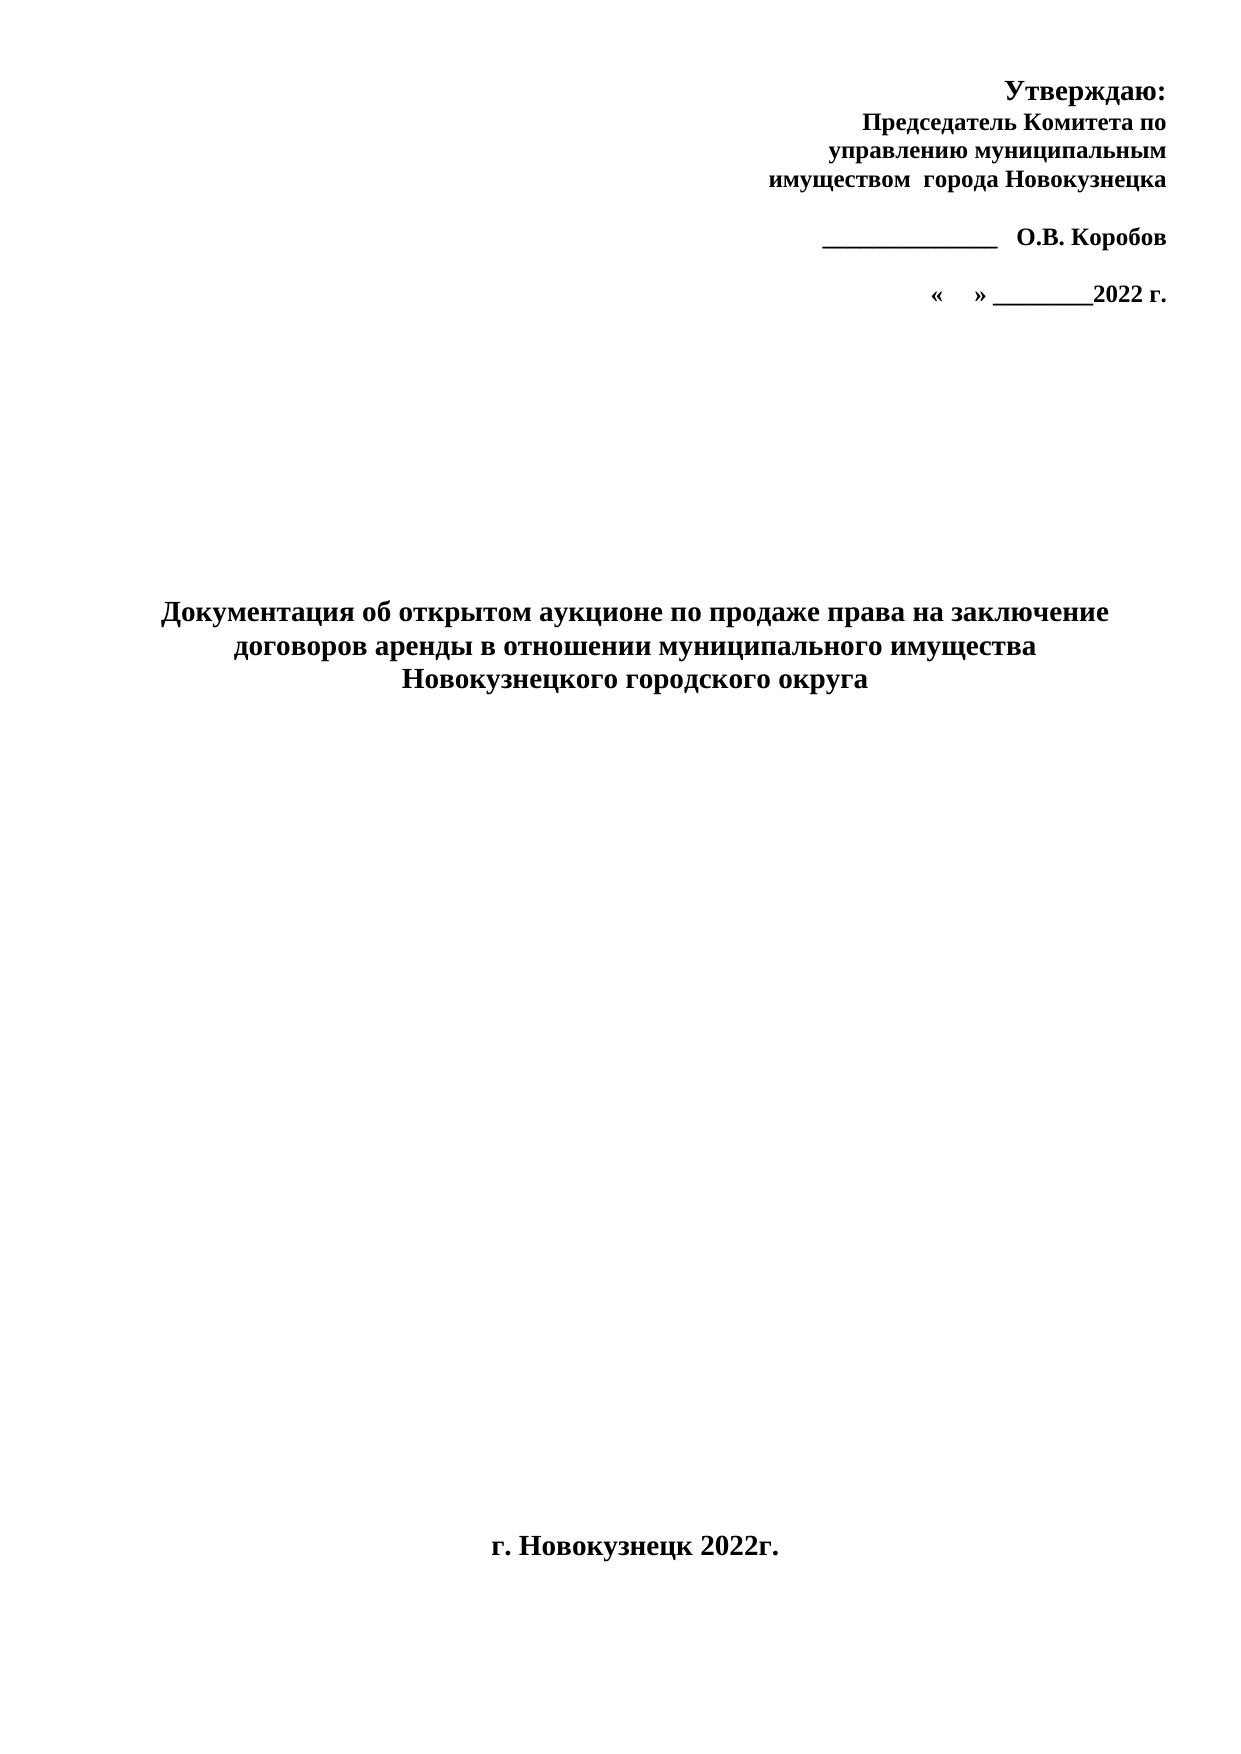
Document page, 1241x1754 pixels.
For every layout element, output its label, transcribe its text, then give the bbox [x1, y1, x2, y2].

text управлению муниципальным [103, 135, 1167, 164]
text Документация об открытом аукционе по продаже права на заключение договоров аренды в отношении муниципального имущества [103, 594, 1167, 661]
text Утверждаю: [103, 73, 1167, 107]
text ______________ О.В. Коробов [103, 222, 1167, 250]
text Председатель Комитета по [103, 107, 1167, 135]
text имуществом города Новокузнецка [103, 164, 1167, 193]
text « » ________2022 г. [103, 279, 1167, 308]
text Новокузнецкого городского округа [103, 661, 1167, 695]
text г. Новокузнецк 2022г. [103, 1528, 1167, 1562]
